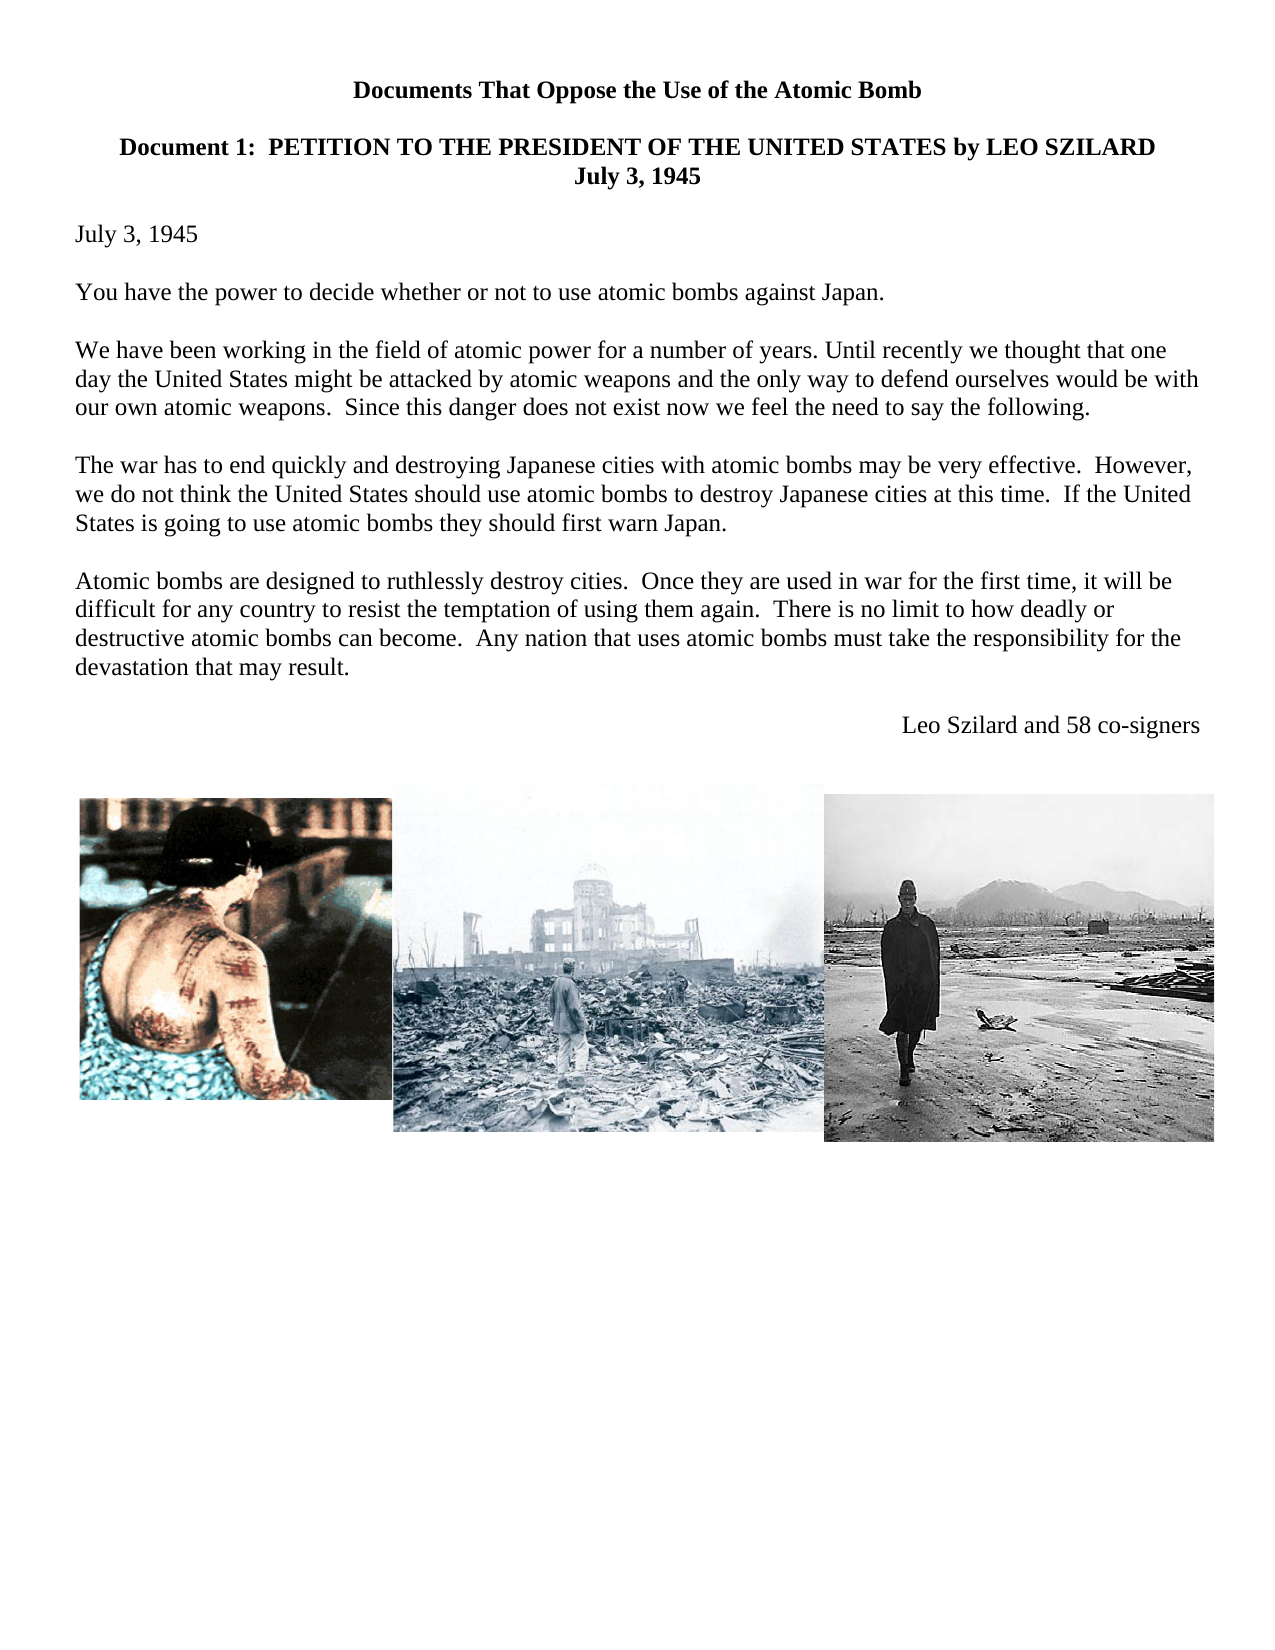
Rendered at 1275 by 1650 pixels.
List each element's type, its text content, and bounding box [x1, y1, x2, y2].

text July 3, 1945 [75, 161, 1200, 190]
text You have the power to decide whether or not to use atomic bombs against Japan. [75, 277, 1200, 306]
picture [393, 784, 1215, 1141]
text The war has to end quickly and destroying Japanese cities with atomic bombs may be very effective. However, we do not think the United States should use atomic bombs to destroy Japanese cities at this time. If the United States is going to use atomic bombs they should first warn Japan. [75, 450, 1200, 537]
text July 3, 1945 [75, 219, 1200, 248]
text Documents That Oppose the Use of the Atomic Bomb [75, 75, 1200, 104]
text We have been working in the field of atomic power for a number of years. Until recently we thought that one day the United States might be attacked by atomic weapons and the only way to defend ourselves would be with our own atomic weapons. Since this danger does not exist now we feel the need to say the following. [75, 335, 1200, 421]
picture [79, 798, 392, 1098]
text Document 1: PETITION TO THE PRESIDENT OF THE UNITED STATES by LEO SZILARD [75, 132, 1200, 161]
text Atomic bombs are designed to ruthlessly destroy cities. Once they are used in war for the first time, it will be difficult for any country to resist the temptation of using them again. There is no limit to how deadly or destructive atomic bombs can become. Any nation that uses atomic bombs must take the responsibility for the devastation that may result. [75, 566, 1200, 681]
text Leo Szilard and 58 co-signers [75, 710, 1200, 739]
